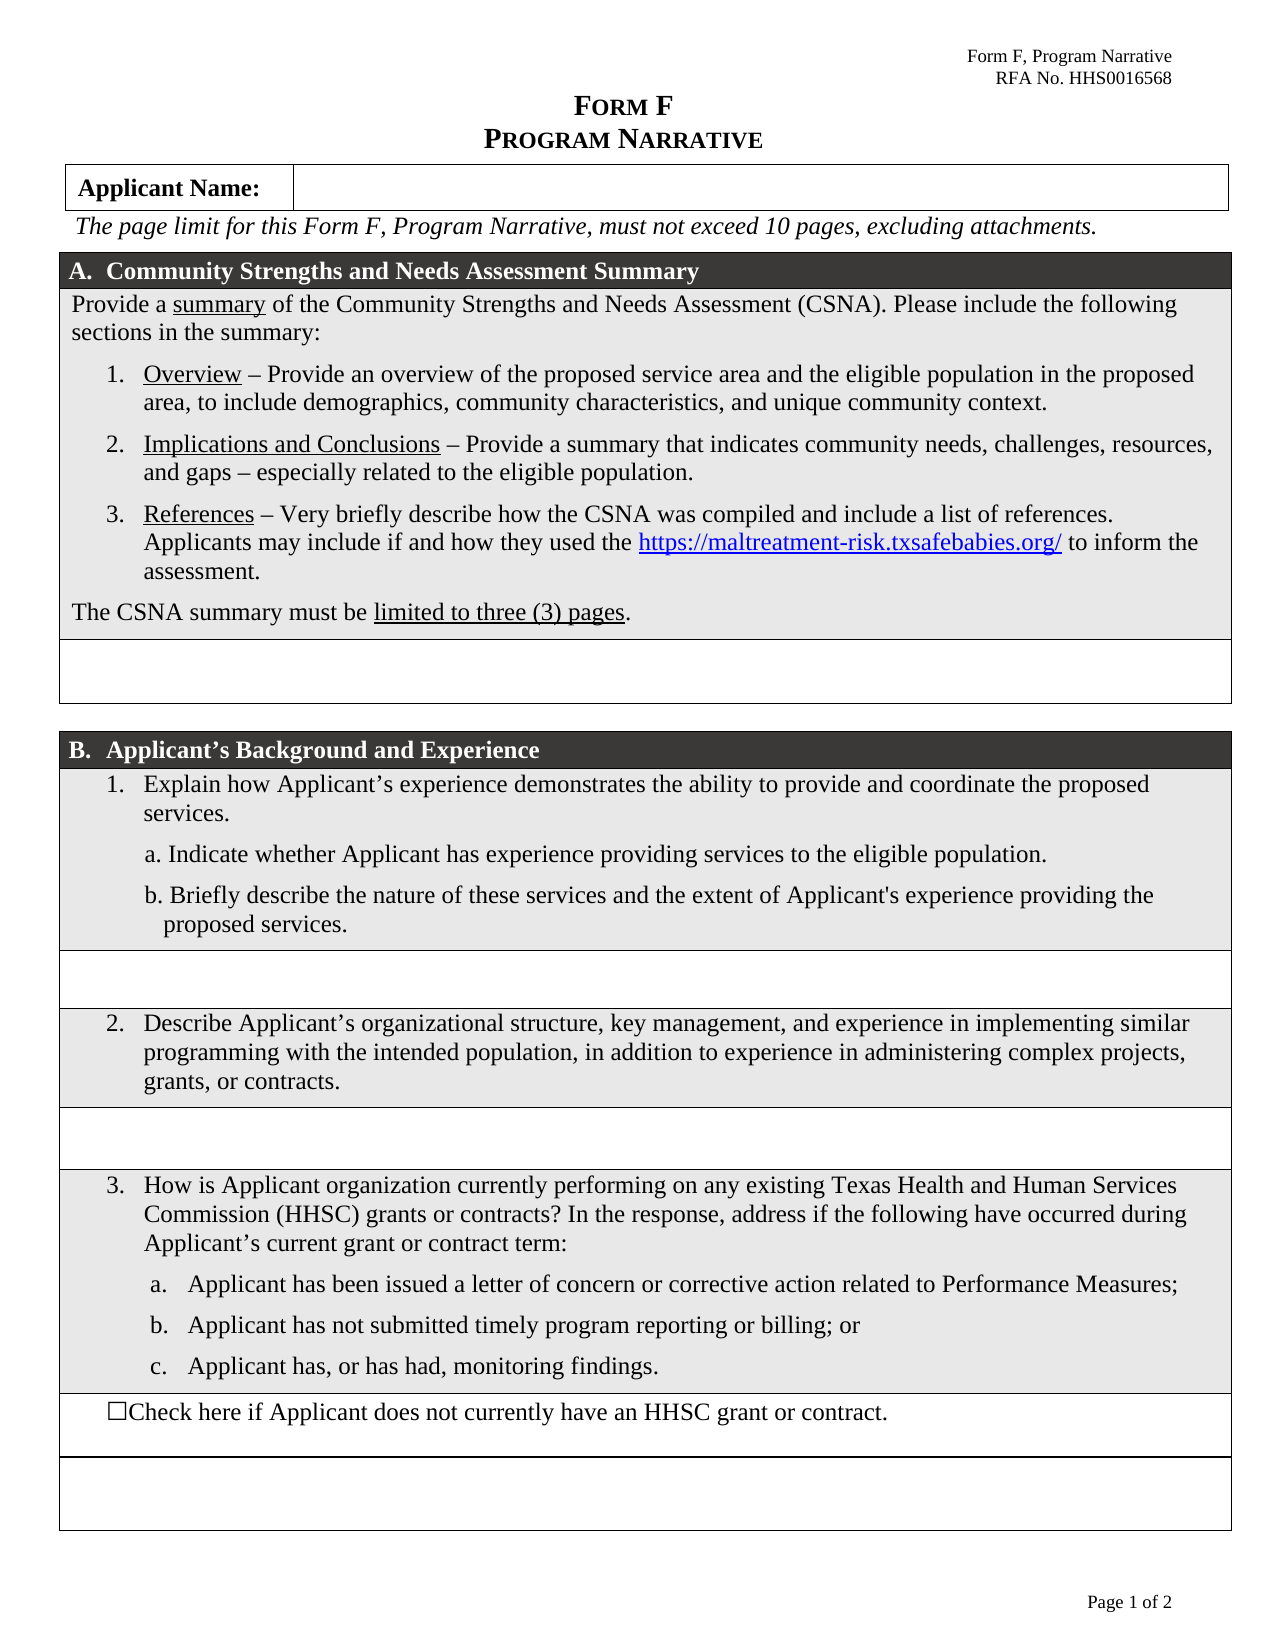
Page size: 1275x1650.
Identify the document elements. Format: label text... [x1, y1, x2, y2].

table_cell [60, 1108, 1231, 1169]
table_header [294, 165, 1228, 210]
text The page limit for this Form F, Program Narrative, must not exceed 10 pages, excluding attachments. [75, 211, 1172, 239]
table_header Applicant’s Background and Experience [60, 732, 1231, 768]
table_cell [60, 951, 1231, 1007]
table_header Applicant Name: [66, 165, 293, 210]
table_cell [60, 640, 1231, 703]
table_cell Describe Applicant’s organizational structure, key management, and experience in implementing similar programming with the intended population, in addition to experience in administering complex projects, grants, or contracts. [60, 1009, 1231, 1107]
table_cell Provide a summary of the Community Strengths and Needs Assessment (CSNA). Please include the following sections in the summary: Overview – Provide an overview of the proposed service area and the eligible population in the proposed area, to include demographics, community characteristics, and unique community context. Implications and Conclusions – Provide a summary that indicates community needs, challenges, resources, and gaps – especially related to the eligible population. References – Very briefly describe how the CSNA was compiled and include a list of references. Applicants may include if and how they used the https://maltreatment-risk.txsafebabies.org/ to inform the assessment. The CSNA summary must be limited to three (3) pages. [60, 289, 1231, 639]
table_cell Explain how Applicant’s experience demonstrates the ability to provide and coordinate the proposed services. a. Indicate whether Applicant has experience providing services to the eligible population. b. Briefly describe the nature of these services and the extent of Applicant's experience providing the proposed services. [60, 769, 1231, 950]
table_cell [60, 1458, 1231, 1530]
table_cell How is Applicant organization currently performing on any existing Texas Health and Human Services Commission (HHSC) grants or contracts? In the response, address if the following have occurred during Applicant’s current grant or contract term: Applicant has been issued a letter of concern or corrective action related to Performance Measures; Applicant has not submitted timely program reporting or billing; or Applicant has, or has had, monitoring findings. [60, 1170, 1231, 1393]
table_cell Check here if Applicant does not currently have an HHSC grant or contract. [60, 1394, 1231, 1456]
table_header Community Strengths and Needs Assessment Summary [60, 253, 1231, 288]
